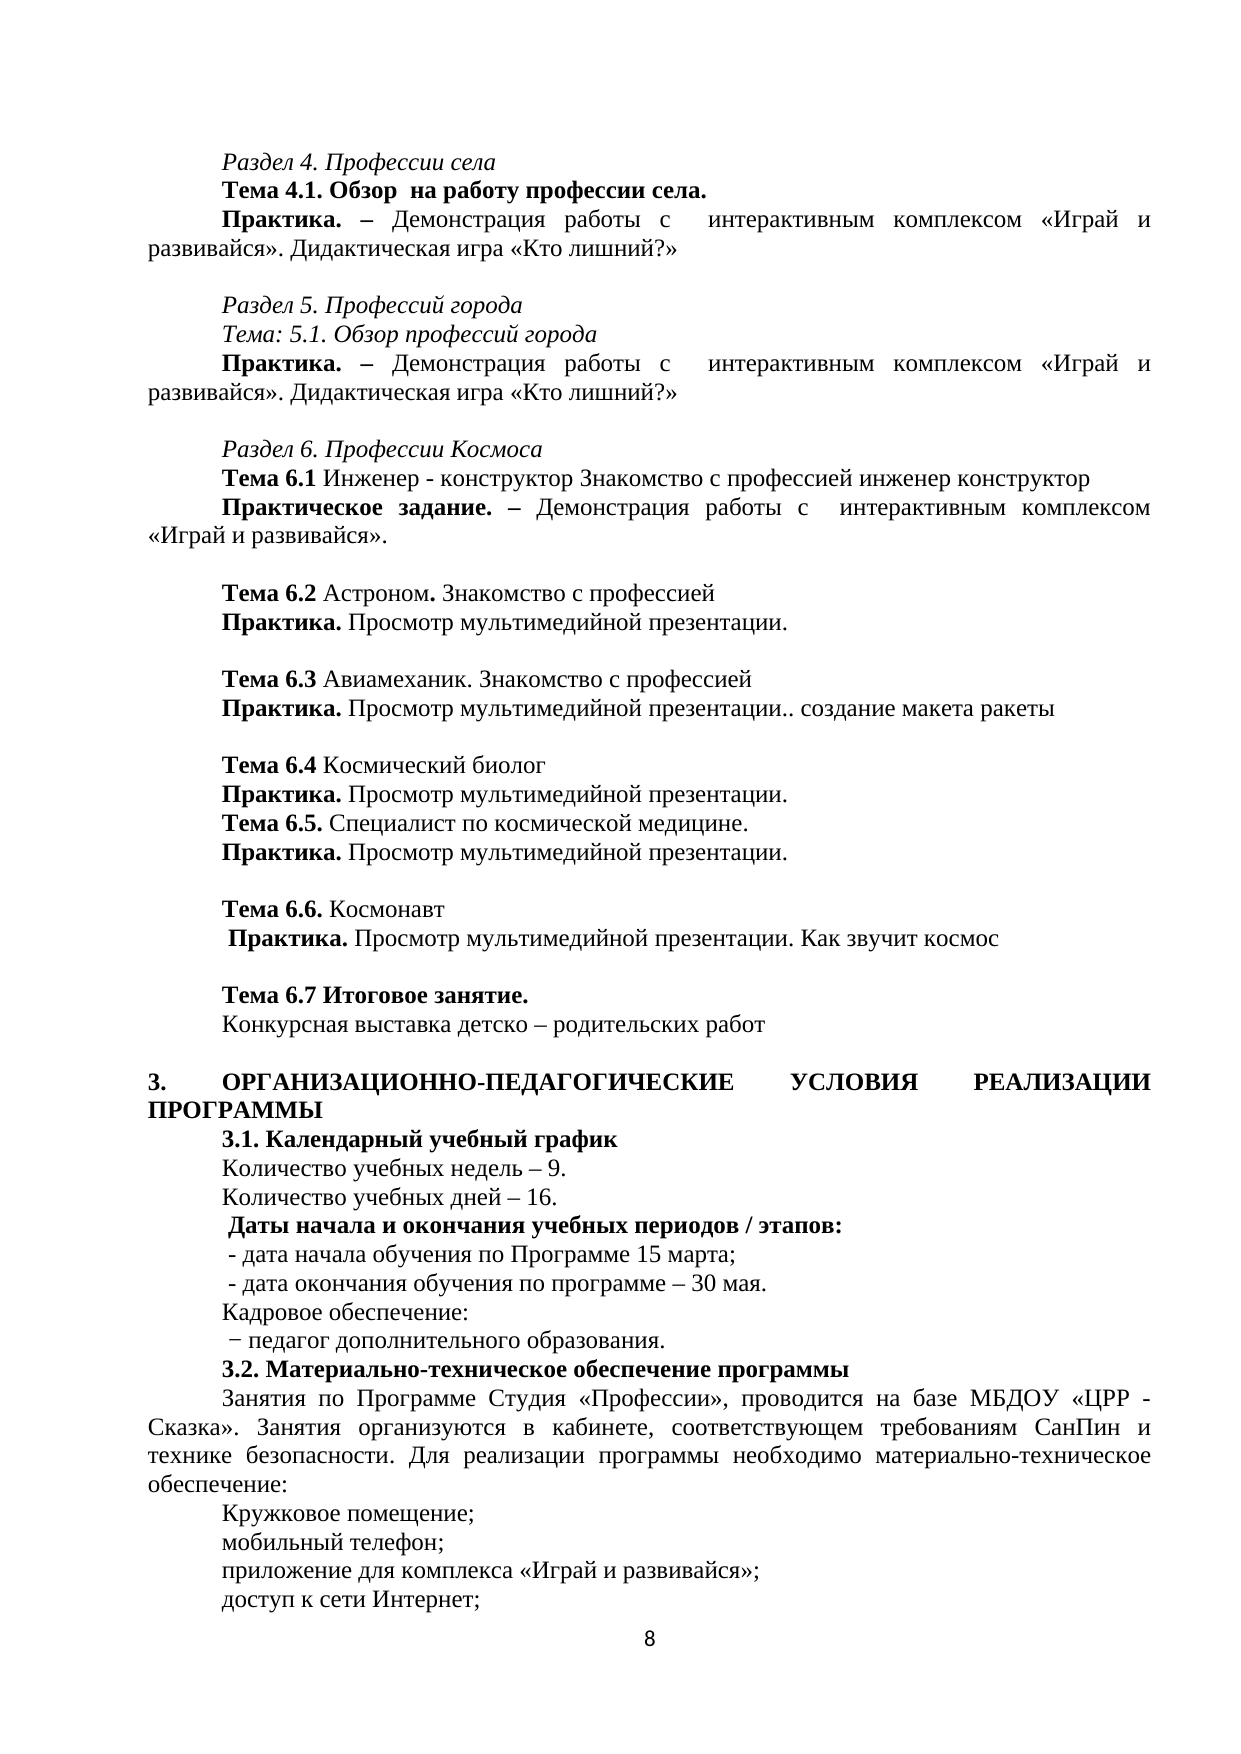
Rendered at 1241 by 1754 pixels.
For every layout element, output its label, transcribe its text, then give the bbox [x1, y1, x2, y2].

text Тема: 5.1. Обзор профессий города [148, 319, 1152, 348]
text - дата начала обучения по Программе 15 марта; [148, 1239, 1152, 1268]
text 3. ОРГАНИЗАЦИОННО-ПЕДАГОГИЧЕСКИЕ УСЛОВИЯ РЕАЛИЗАЦИИ ПРОГРАММЫ [148, 1067, 1152, 1124]
text Количество учебных дней – 16. [148, 1182, 1152, 1211]
text Практика. Просмотр мультимедийной презентации.. создание макета ракеты [148, 693, 1152, 722]
text Практика. Просмотр мультимедийной презентации. [148, 837, 1152, 866]
text доступ к сети Интернет; [222, 1584, 1152, 1613]
text Конкурсная выставка детско – родительских работ [148, 1009, 1152, 1038]
text − педагог дополнительного образования. [148, 1326, 1152, 1354]
text 3.2. Материально-техническое обеспечение программы [148, 1354, 1152, 1383]
text Раздел 6. Профессии Космоса [148, 434, 1152, 463]
text Практика. Просмотр мультимедийной презентации. [148, 607, 1152, 636]
text мобильный телефон; [222, 1527, 1152, 1556]
text Раздел 5. Профессий города [148, 291, 1152, 319]
text Тема 6.7 Итоговое занятие. [148, 981, 1152, 1009]
text Практическое задание. – Демонстрация работы с интерактивным комплексом «Играй и развивайся». [148, 492, 1152, 549]
text Раздел 4. Профессии села [148, 147, 1152, 176]
text Тема 6.6. Космонавт [148, 894, 1152, 923]
text Практика. – Демонстрация работы с интерактивным комплексом «Играй и развивайся». Дидактическая игра «Кто лишний?» [148, 348, 1152, 406]
text 3.1. Календарный учебный график [148, 1124, 1152, 1153]
text Даты начала и окончания учебных периодов / этапов: [148, 1211, 1152, 1239]
text приложение для комплекса «Играй и развивайся»; [222, 1556, 1152, 1584]
text Тема 6.4 Космический биолог [148, 751, 1152, 779]
text Практика. – Демонстрация работы с интерактивным комплексом «Играй и развивайся». Дидактическая игра «Кто лишний?» [148, 204, 1152, 262]
text Практика. Просмотр мультимедийной презентации. [148, 779, 1152, 808]
text Тема 4.1. Обзор на работу профессии села. [148, 176, 1152, 204]
text Кружковое помещение; [222, 1498, 1152, 1527]
text Тема 6.5. Специалист по космической медицине. [148, 808, 1152, 837]
text - дата окончания обучения по программе – 30 мая. [148, 1268, 1152, 1297]
text Тема 6.2 Астроном. Знакомство с профессией [148, 578, 1152, 607]
text Тема 6.1 Инженер - конструктор Знакомство с профессией инженер конструктор [148, 463, 1152, 492]
text Количество учебных недель – 9. [148, 1153, 1152, 1182]
text Тема 6.3 Авиамеханик. Знакомство с профессией [148, 664, 1152, 693]
text Кадровое обеспечение: [148, 1297, 1152, 1326]
text Практика. Просмотр мультимедийной презентации. Как звучит космос [148, 923, 1152, 952]
text Занятия по Программе Студия «Профессии», проводится на базе МБДОУ «ЦРР - Сказка». Занятия организуются в кабинете, соответствующем требованиям СанПин и технике безопасности. Для реализации программы необходимо материально-техническое обеспечение: [148, 1383, 1152, 1498]
